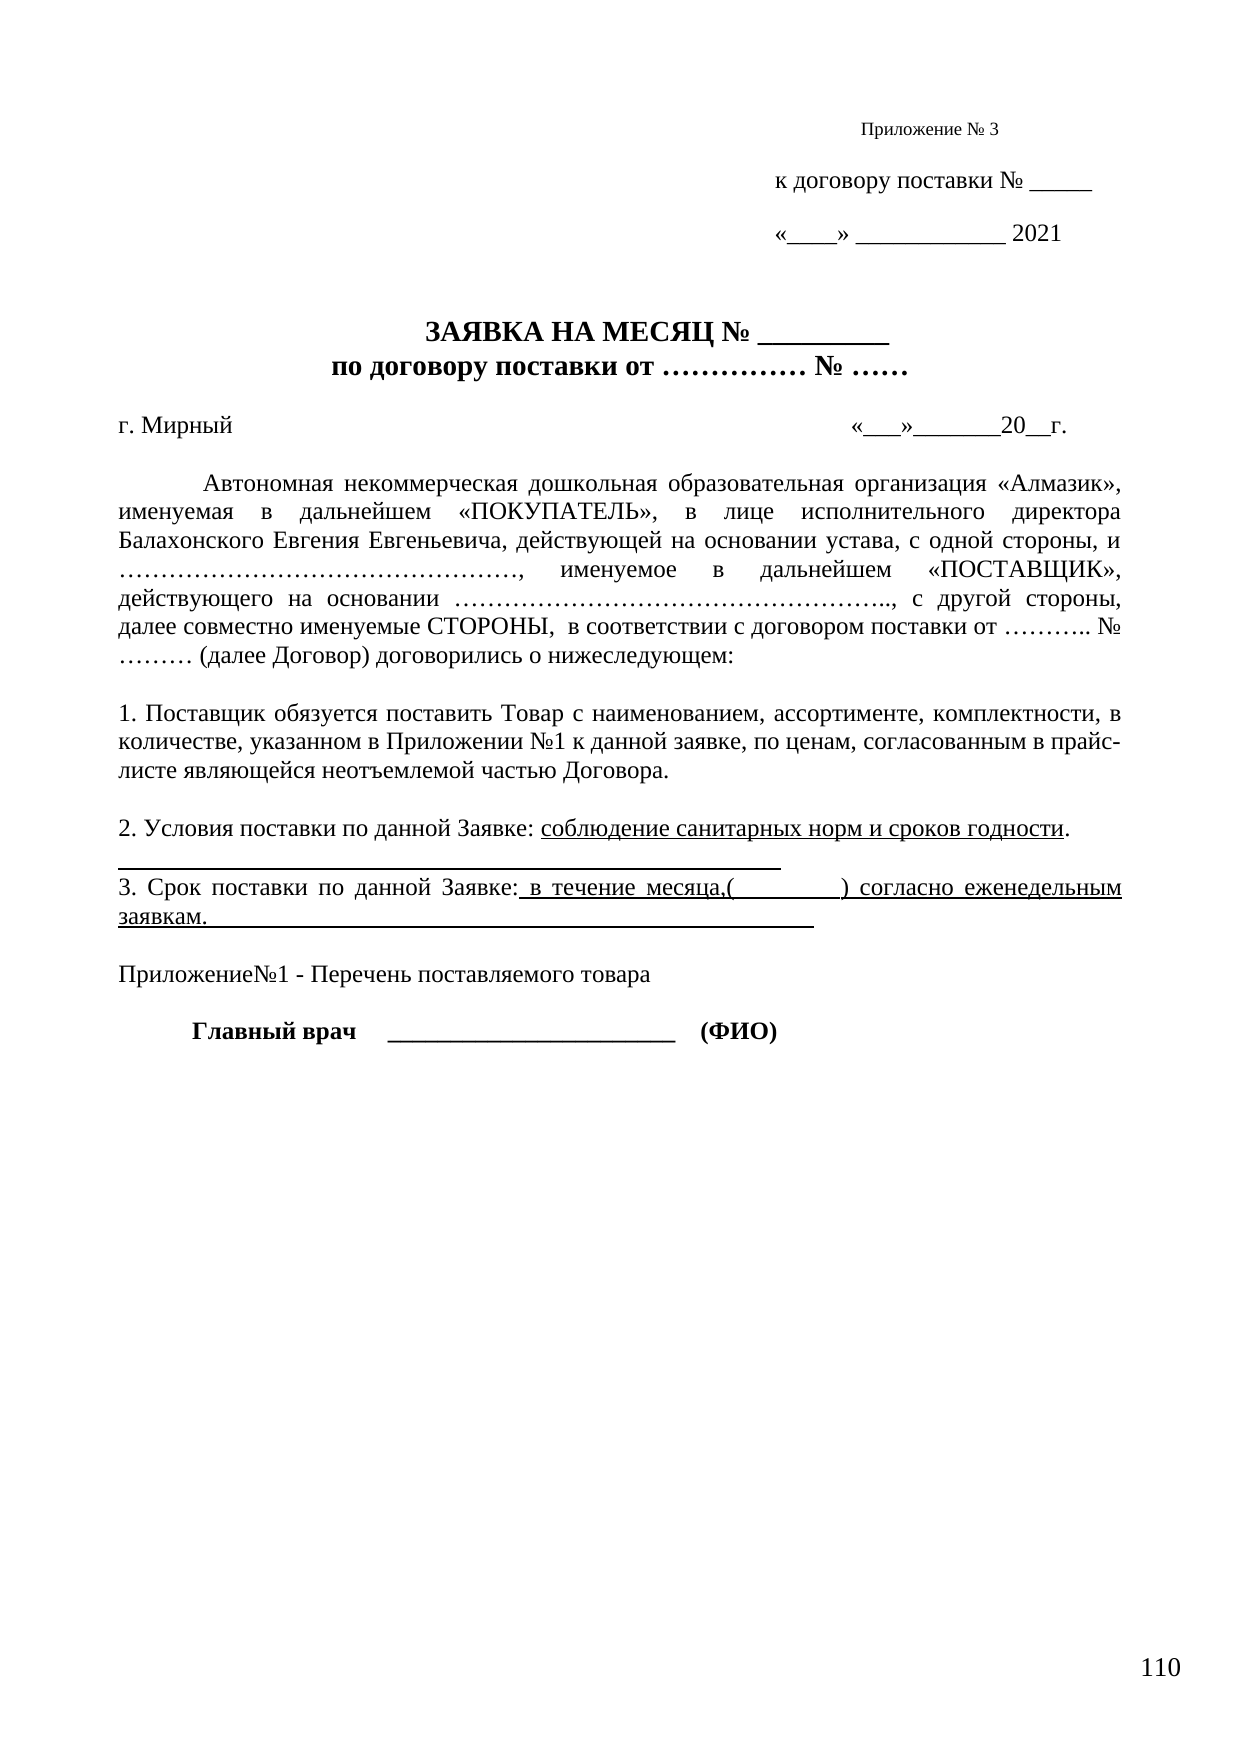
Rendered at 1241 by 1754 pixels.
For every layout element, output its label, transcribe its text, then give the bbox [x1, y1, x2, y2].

text ЗАЯВКА НА МЕСЯЦ № _________ по договору поставки от …………… № …… [118, 314, 1122, 381]
text г. Мирный «___»_______20__г. [118, 410, 1122, 439]
list к договору поставки № _____ [118, 165, 1122, 193]
text Главный врач _______________________ (ФИО) [118, 1016, 1122, 1045]
text Приложение № 3 [118, 118, 1122, 140]
text 1. Поставщик обязуется поставить Товар с наименованием, ассортименте, комплектности, в количестве, указанном в Приложении №1 к данной заявке, по ценам, согласованным в прайс-листе являющейся неотъемлемой частью Договора. [118, 698, 1122, 784]
text Автономная некоммерческая дошкольная образовательная организация «Алмазик», именуемая в дальнейшем «ПОКУПАТЕЛЬ», в лице исполнительного директора Балахонского Евгения Евгеньевича, действующей на основании устава, с одной стороны, и …………………………………………, именуемое в дальнейшем «ПОСТАВЩИК», действующего на основании …………………………………………….., с другой стороны, далее совместно именуемые СТОРОНЫ, в соответствии с договором поставки от ……….. № ……… (далее Договор) договорились о нижеследующем: [118, 468, 1122, 669]
list «____» ____________ 2021 [118, 218, 1122, 247]
text Приложение№1 - Перечень поставляемого товара [118, 959, 1122, 987]
text 3. Срок поставки по данной Заявке: в течение месяца,( ) согласно еженедельным заявкам. [118, 872, 1122, 930]
text 2. Условия поставки по данной Заявке: соблюдение санитарных норм и сроков годности. [118, 813, 1122, 841]
